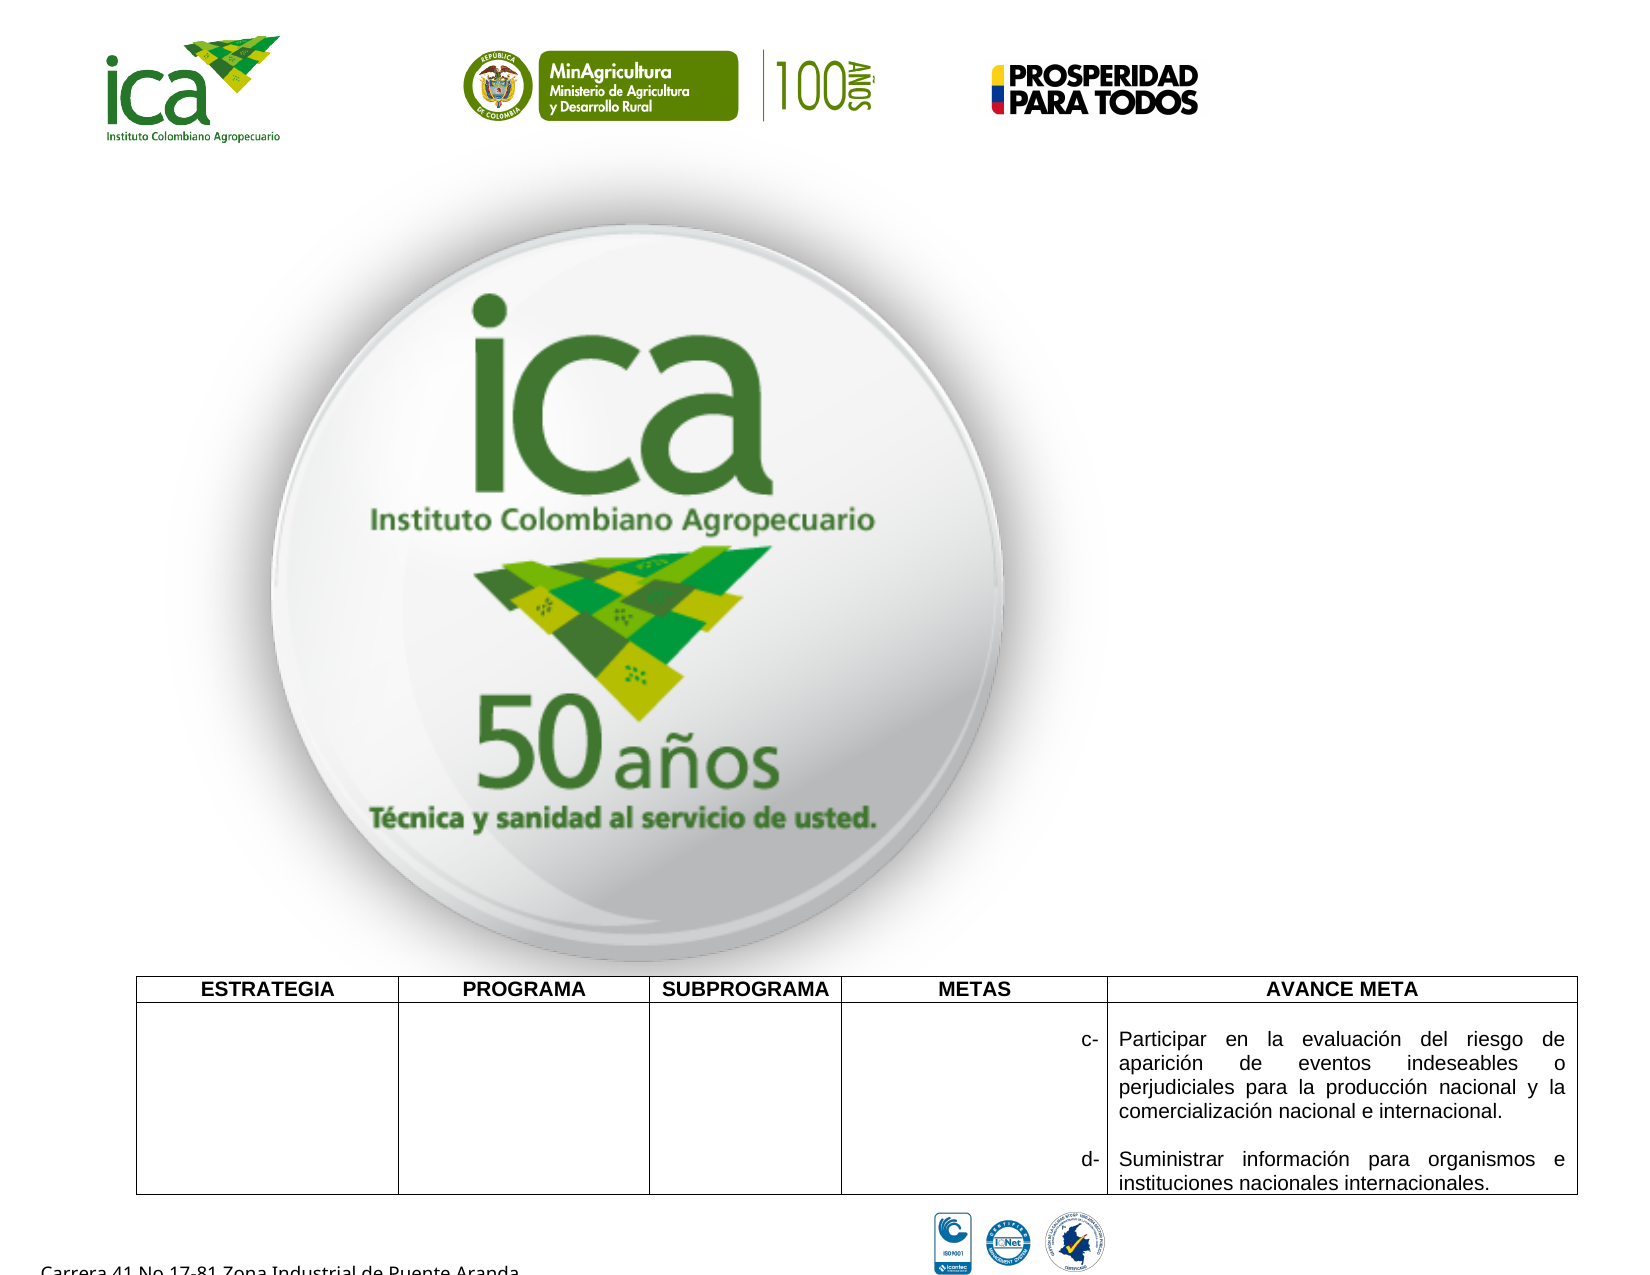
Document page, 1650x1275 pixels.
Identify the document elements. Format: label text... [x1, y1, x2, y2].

table_header PROGRAMA [399, 977, 649, 1002]
picture [95, 25, 1210, 976]
table_header SUBPROGRAMA [650, 977, 841, 1002]
table_header ESTRATEGIA [137, 977, 398, 1002]
table_cell Desarrollo y validación de Software Desarrollo y validación de Software [842, 1003, 1107, 1194]
picture [924, 1208, 1113, 1275]
table_header METAS [842, 977, 1107, 1002]
table_header AVANCE META [1108, 977, 1577, 1002]
